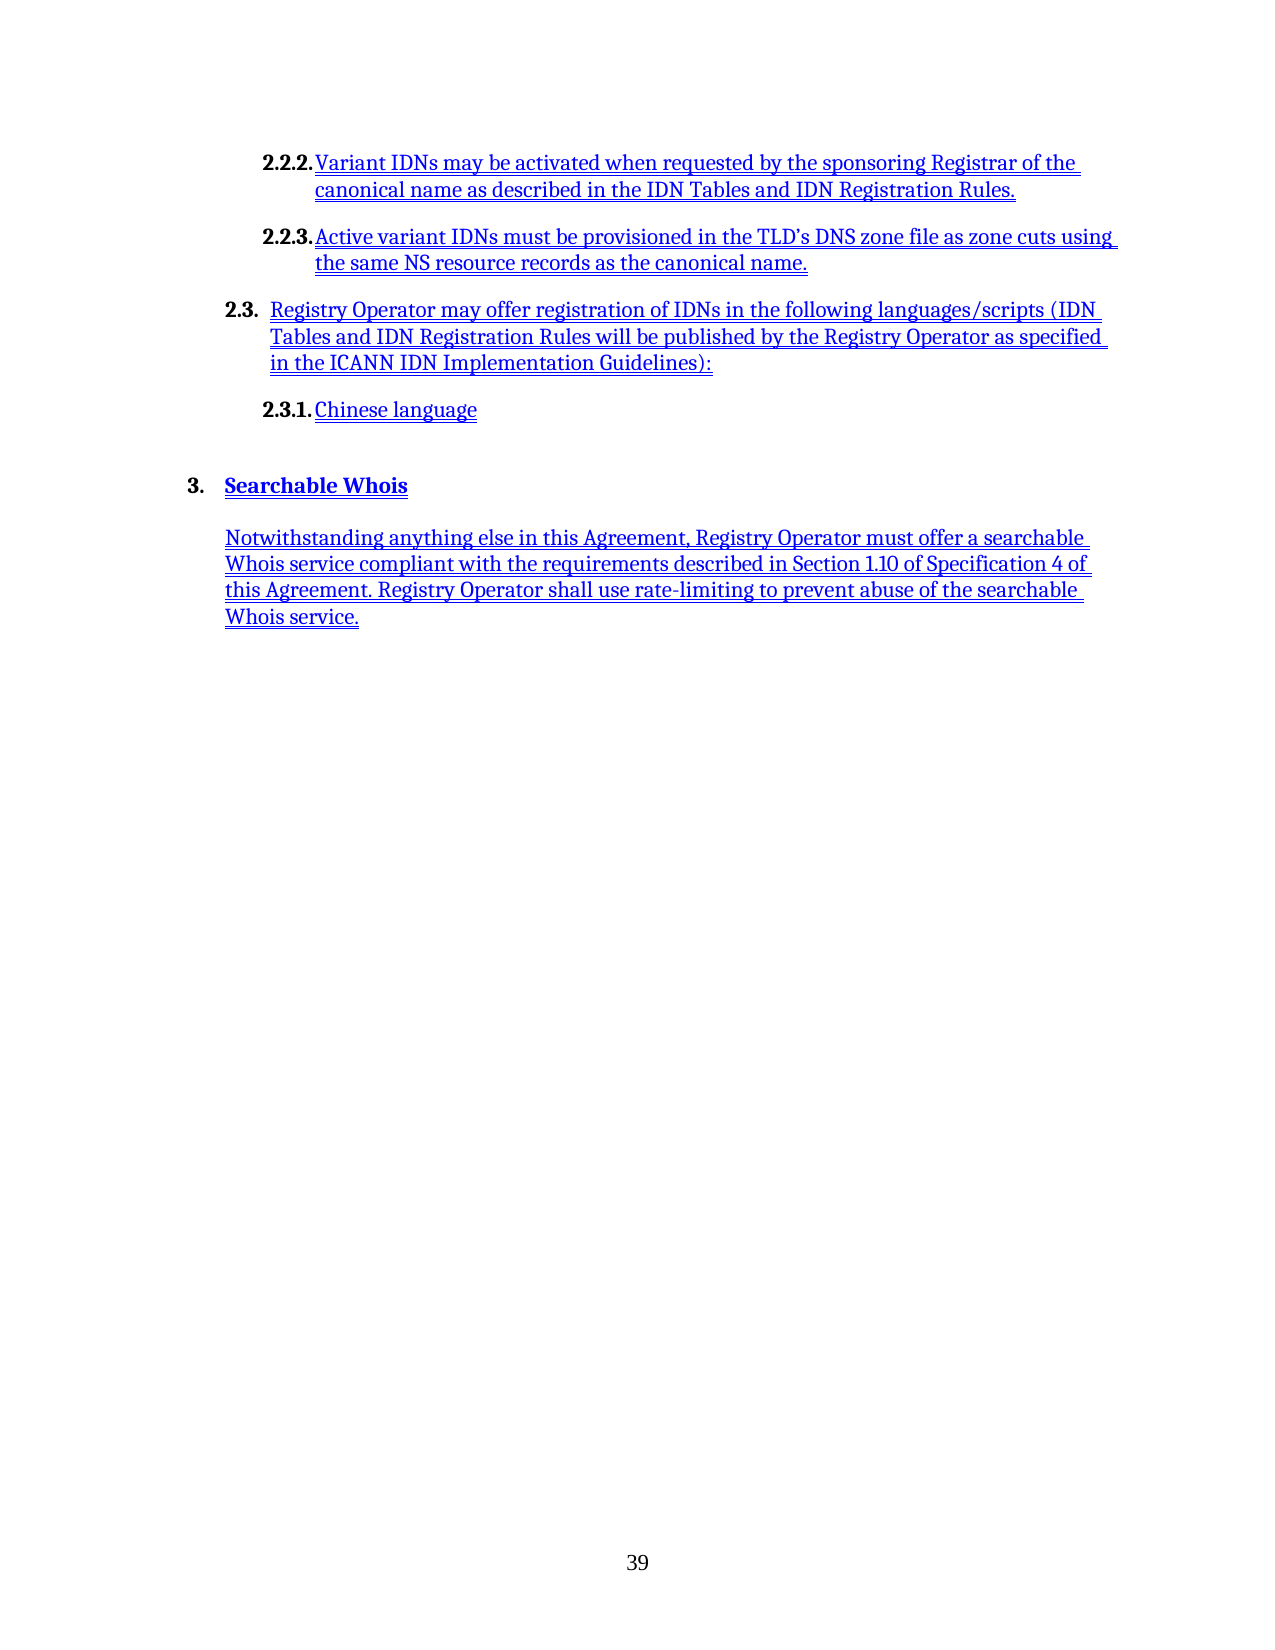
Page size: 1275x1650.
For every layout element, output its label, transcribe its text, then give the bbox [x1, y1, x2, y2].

list Chinese language [262, 397, 1125, 423]
list Registry Operator may offer registration of IDNs in the following languages/scripts (IDN Tables and IDN Registration Rules will be published by the Registry Operator as specified in the ICANN IDN Implementation Guidelines): [225, 297, 1125, 376]
list Active variant IDNs must be provisioned in the TLD’s DNS zone file as zone cuts using the same NS resource records as the canonical name. [262, 223, 1125, 276]
list Searchable Whois [187, 473, 1125, 500]
text Notwithstanding anything else in this Agreement, Registry Operator must offer a searchable Whois service compliant with the requirements described in Section 1.10 of Specification 4 of this Agreement. Registry Operator shall use rate-limiting to prevent abuse of the searchable Whois service. [225, 524, 1125, 630]
list Variant IDNs may be activated when requested by the sponsoring Registrar of the canonical name as described in the IDN Tables and IDN Registration Rules. [262, 150, 1125, 203]
